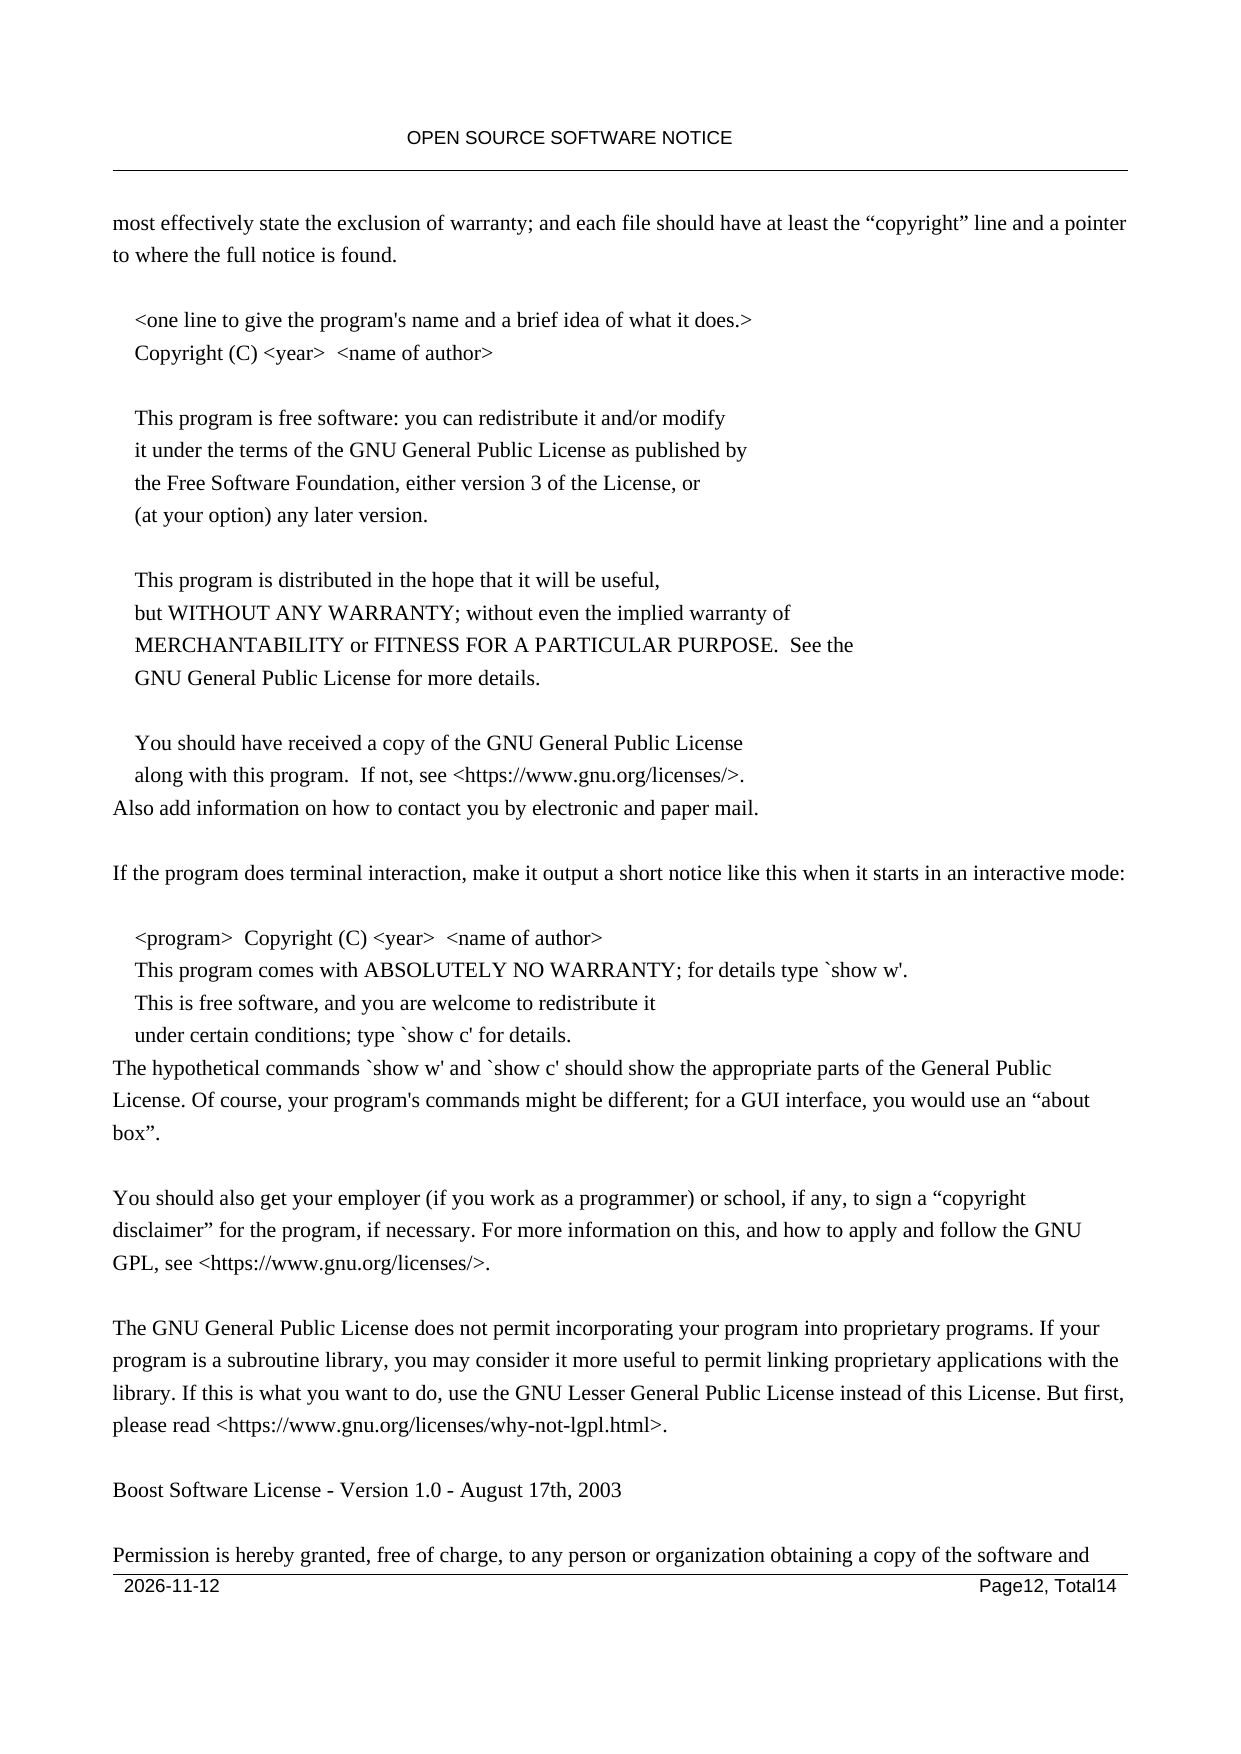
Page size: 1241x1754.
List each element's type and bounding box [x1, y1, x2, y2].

text [112, 206, 1128, 1571]
